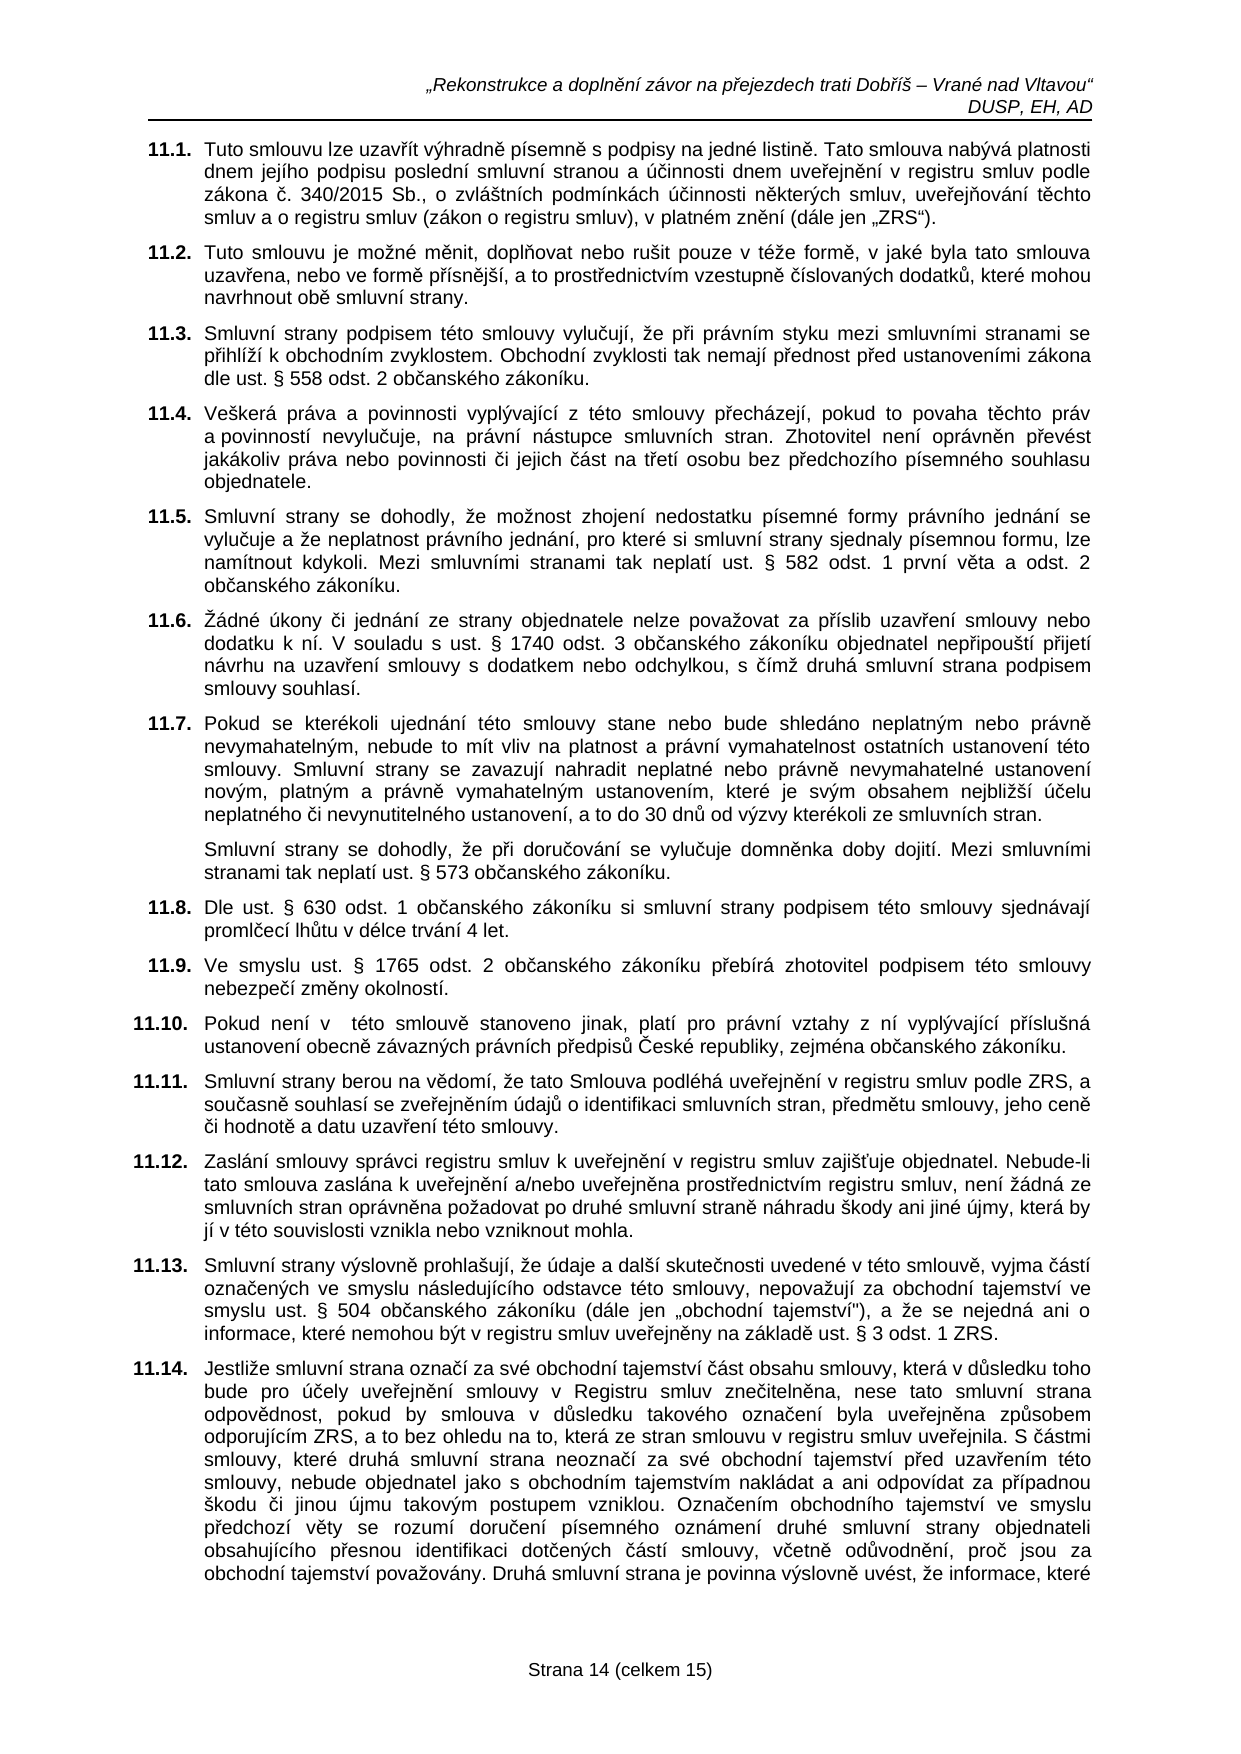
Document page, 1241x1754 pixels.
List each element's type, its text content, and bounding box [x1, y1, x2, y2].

text 11.5. Smluvní strany se dohodly, že možnost zhojení nedostatku písemné formy právního jednání se vylučuje a že neplatnost právního jednání, pro které si smluvní strany sjednaly písemnou formu, lze namítnout kdykoli. Mezi smluvními stranami tak neplatí ust. § 582 odst. 1 první věta a odst. 2 občanského zákoníku. [148, 505, 1092, 596]
text 11.2. Tuto smlouvu je možné měnit, doplňovat nebo rušit pouze v téže formě, v jaké byla tato smlouva uzavřena, nebo ve formě přísnější, a to prostřednictvím vzestupně číslovaných dodatků, které mohou navrhnout obě smluvní strany. [148, 241, 1092, 309]
text 11.13. Smluvní strany výslovně prohlašují, že údaje a další skutečnosti uvedené v této smlouvě, vyjma částí označených ve smyslu následujícího odstavce této smlouvy, nepovažují za obchodní tajemství ve smyslu ust. § 504 občanského zákoníku (dále jen „obchodní tajemství"), a že se nejedná ani o informace, které nemohou být v registru smluv uveřejněny na základě ust. § 3 odst. 1 ZRS. [133, 1254, 1092, 1344]
text Smluvní strany se dohodly, že při doručování se vylučuje domněnka doby dojití. Mezi smluvními stranami tak neplatí ust. § 573 občanského zákoníku. [148, 838, 1092, 883]
text 11.10. Pokud není v této smlouvě stanoveno jinak, platí pro právní vztahy z ní vyplývající příslušná ustanovení obecně závazných právních předpisů České republiky, zejména občanského zákoníku. [133, 1012, 1092, 1057]
text 11.7. Pokud se kterékoli ujednání této smlouvy stane nebo bude shledáno neplatným nebo právně nevymahatelným, nebude to mít vliv na platnost a právní vymahatelnost ostatních ustanovení této smlouvy. Smluvní strany se zavazují nahradit neplatné nebo právně nevymahatelné ustanovení novým, platným a právně vymahatelným ustanovením, které je svým obsahem nejbližší účelu neplatného či nevynutitelného ustanovení, a to do 30 dnů od výzvy kterékoli ze smluvních stran. [148, 712, 1092, 826]
text 11.8. Dle ust. § 630 odst. 1 občanského zákoníku si smluvní strany podpisem této smlouvy sjednávají promlčecí lhůtu v délce trvání 4 let. [148, 896, 1092, 941]
text 11.1. Tuto smlouvu lze uzavřít výhradně písemně s podpisy na jedné listině. Tato smlouva nabývá platnosti dnem jejího podpisu poslední smluvní stranou a účinnosti dnem uveřejnění v registru smluv podle zákona č. 340/2015 Sb., o zvláštních podmínkách účinnosti některých smluv, uveřejňování těchto smluv a o registru smluv (zákon o registru smluv), v platném znění (dále jen „ZRS“). [148, 137, 1092, 228]
text 11.12. Zaslání smlouvy správci registru smluv k uveřejnění v registru smluv zajišťuje objednatel. Nebude-li tato smlouva zaslána k uveřejnění a/nebo uveřejněna prostřednictvím registru smluv, není žádná ze smluvních stran oprávněna požadovat po druhé smluvní straně náhradu škody ani jiné újmy, která by jí v této souvislosti vznikla nebo vzniknout mohla. [133, 1150, 1092, 1241]
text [133, 1357, 1092, 1584]
text 11.6. Žádné úkony či jednání ze strany objednatele nelze považovat za příslib uzavření smlouvy nebo dodatku k ní. V souladu s ust. § 1740 odst. 3 občanského zákoníku objednatel nepřipouští přijetí návrhu na uzavření smlouvy s dodatkem nebo odchylkou, s čímž druhá smluvní strana podpisem smlouvy souhlasí. [148, 609, 1092, 699]
text 11.3. Smluvní strany podpisem této smlouvy vylučují, že při právním styku mezi smluvními stranami se přihlíží k obchodním zvyklostem. Obchodní zvyklosti tak nemají přednost před ustanoveními zákona dle ust. § 558 odst. 2 občanského zákoníku. [148, 321, 1092, 389]
text 11.11. Smluvní strany berou na vědomí, že tato Smlouva podléhá uveřejnění v registru smluv podle ZRS, a současně souhlasí se zveřejněním údajů o identifikaci smluvních stran, předmětu smlouvy, jeho ceně či hodnotě a datu uzavření této smlouvy. [133, 1070, 1092, 1138]
text 11.4. Veškerá práva a povinnosti vyplývající z této smlouvy přecházejí, pokud to povaha těchto práv a povinností nevylučuje, na právní nástupce smluvních stran. Zhotovitel není oprávněn převést jakákoliv práva nebo povinnosti či jejich část na třetí osobu bez předchozího písemného souhlasu objednatele. [148, 402, 1092, 493]
text 11.9. Ve smyslu ust. § 1765 odst. 2 občanského zákoníku přebírá zhotovitel podpisem této smlouvy nebezpečí změny okolností. [148, 954, 1092, 999]
